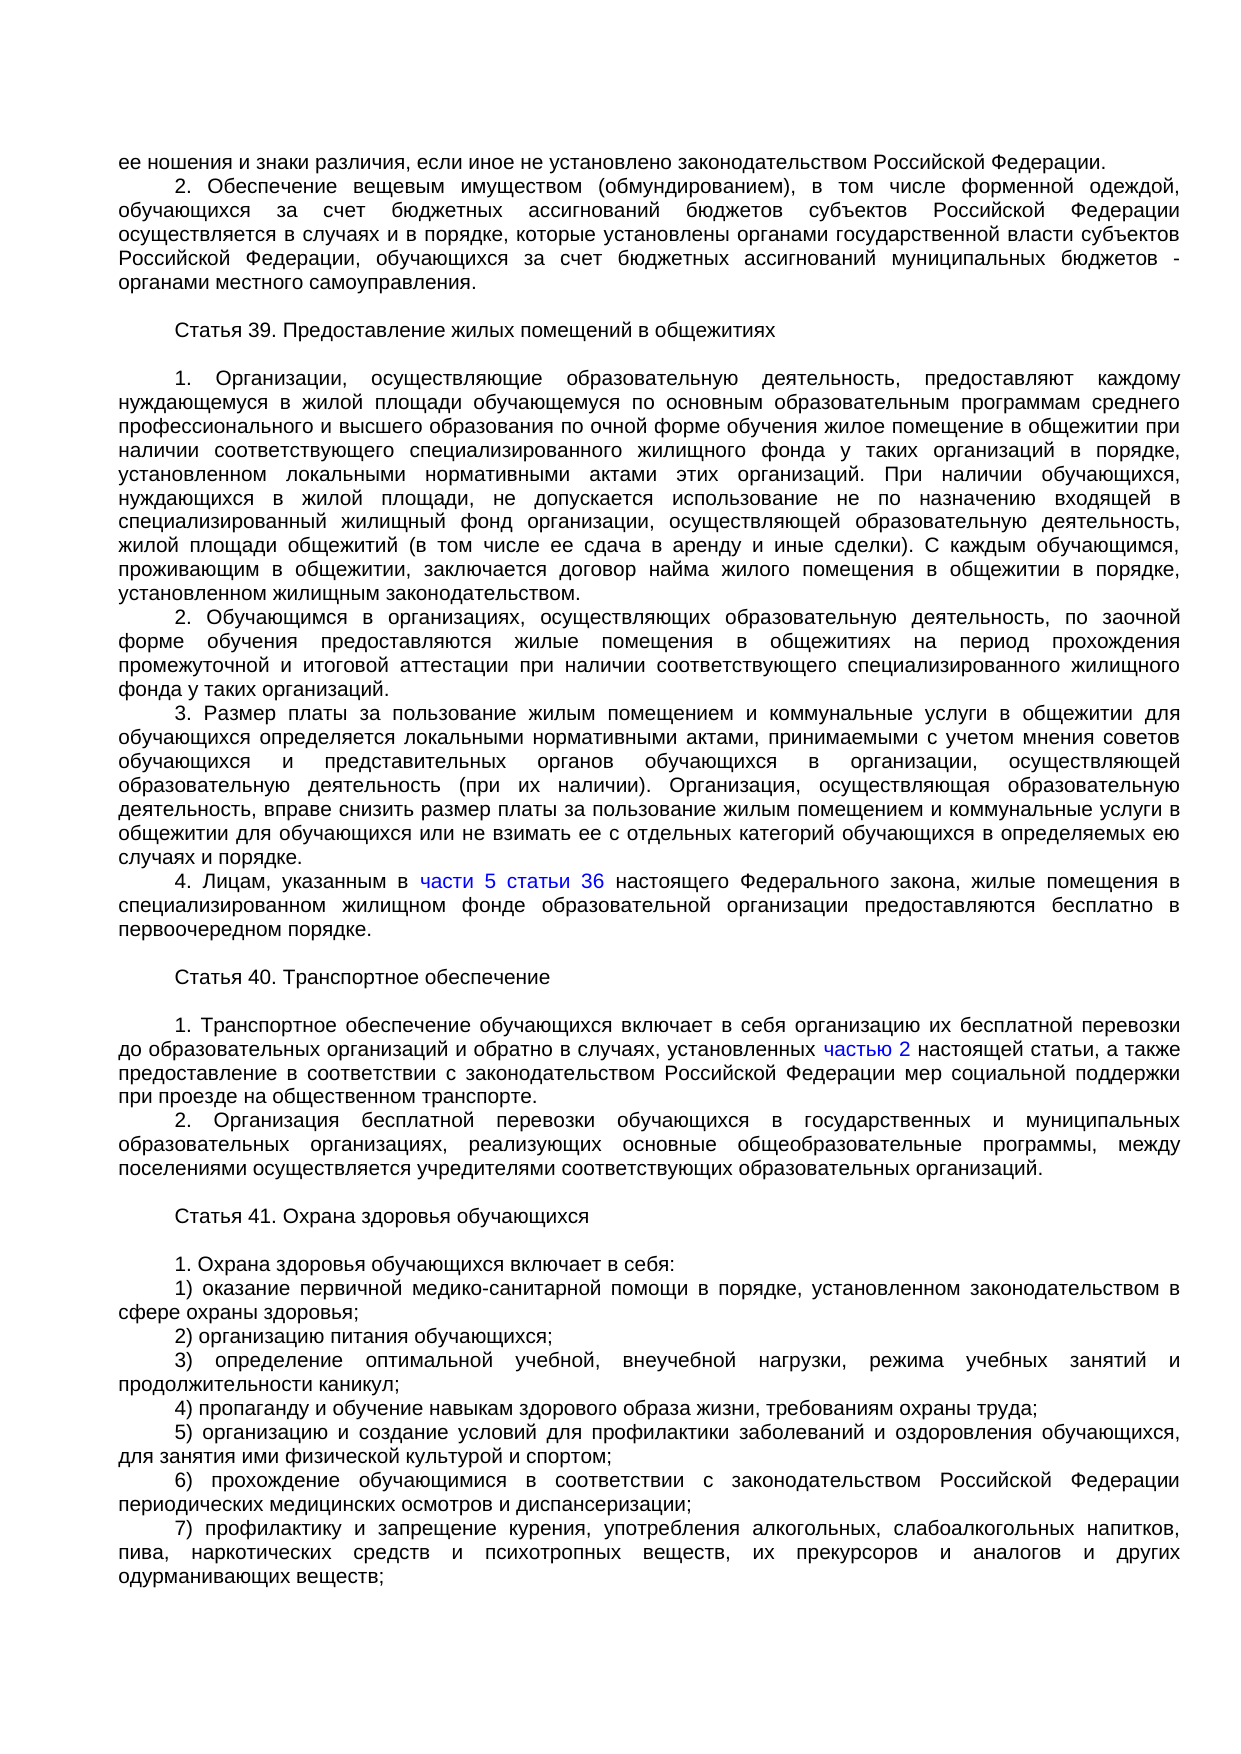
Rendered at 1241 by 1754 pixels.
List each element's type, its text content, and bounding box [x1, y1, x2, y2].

text 5) организацию и создание условий для профилактики заболеваний и оздоровления обучающихся, для занятия ими физической культурой и спортом; [118, 1420, 1181, 1468]
text Статья 41. Охрана здоровья обучающихся [118, 1204, 1181, 1228]
text 2. Обучающимся в организациях, осуществляющих образовательную деятельность, по заочной форме обучения предоставляются жилые помещения в общежитиях на период прохождения промежуточной и итоговой аттестации при наличии соответствующего специализированного жилищного фонда у таких организаций. [118, 605, 1181, 701]
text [118, 150, 1181, 174]
text 1. Транспортное обеспечение обучающихся включает в себя организацию их бесплатной перевозки до образовательных организаций и обратно в случаях, установленных частью 2 настоящей статьи, а также предоставление в соответствии с законодательством Российской Федерации мер социальной поддержки при проезде на общественном транспорте. [118, 1012, 1181, 1108]
text 2. Организация бесплатной перевозки обучающихся в государственных и муниципальных образовательных организациях, реализующих основные общеобразовательные программы, между поселениями осуществляется учредителями соответствующих образовательных организаций. [118, 1108, 1181, 1180]
text 3. Размер платы за пользование жилым помещением и коммунальные услуги в общежитии для обучающихся определяется локальными нормативными актами, принимаемыми с учетом мнения советов обучающихся и представительных органов обучающихся в организации, осуществляющей образовательную деятельность (при их наличии). Организация, осуществляющая образовательную деятельность, вправе снизить размер платы за пользование жилым помещением и коммунальные услуги в общежитии для обучающихся или не взимать ее с отдельных категорий обучающихся в определяемых ею случаях и порядке. [118, 701, 1181, 869]
text Статья 40. Транспортное обеспечение [118, 964, 1181, 988]
text 1) оказание первичной медико-санитарной помощи в порядке, установленном законодательством в сфере охраны здоровья; [118, 1276, 1181, 1324]
text 1. Организации, осуществляющие образовательную деятельность, предоставляют каждому нуждающемуся в жилой площади обучающемуся по основным образовательным программам среднего профессионального и высшего образования по очной форме обучения жилое помещение в общежитии при наличии соответствующего специализированного жилищного фонда у таких организаций в порядке, установленном локальными нормативными актами этих организаций. При наличии обучающихся, нуждающихся в жилой площади, не допускается использование не по назначению входящей в специализированный жилищный фонд организации, осуществляющей образовательную деятельность, жилой площади общежитий (в том числе ее сдача в аренду и иные сделки). С каждым обучающимся, проживающим в общежитии, заключается договор найма жилого помещения в общежитии в порядке, установленном жилищным законодательством. [118, 366, 1181, 605]
text 2. Обеспечение вещевым имуществом (обмундированием), в том числе форменной одеждой, обучающихся за счет бюджетных ассигнований бюджетов субъектов Российской Федерации осуществляется в случаях и в порядке, которые установлены органами государственной власти субъектов Российской Федерации, обучающихся за счет бюджетных ассигнований муниципальных бюджетов - органами местного самоуправления. [118, 174, 1181, 294]
text 4. Лицам, указанным в части 5 статьи 36 настоящего Федерального закона, жилые помещения в специализированном жилищном фонде образовательной организации предоставляются бесплатно в первоочередном порядке. [118, 869, 1181, 941]
text 7) профилактику и запрещение курения, употребления алкогольных, слабоалкогольных напитков, пива, наркотических средств и психотропных веществ, их прекурсоров и аналогов и других одурманивающих веществ; [118, 1516, 1181, 1587]
text 4) пропаганду и обучение навыкам здорового образа жизни, требованиям охраны труда; [118, 1396, 1181, 1420]
text 6) прохождение обучающимися в соответствии с законодательством Российской Федерации периодических медицинских осмотров и диспансеризации; [118, 1468, 1181, 1516]
text 1. Охрана здоровья обучающихся включает в себя: [118, 1252, 1181, 1276]
text 2) организацию питания обучающихся; [118, 1324, 1181, 1348]
text 3) определение оптимальной учебной, внеучебной нагрузки, режима учебных занятий и продолжительности каникул; [118, 1348, 1181, 1396]
text Статья 39. Предоставление жилых помещений в общежитиях [118, 318, 1181, 342]
